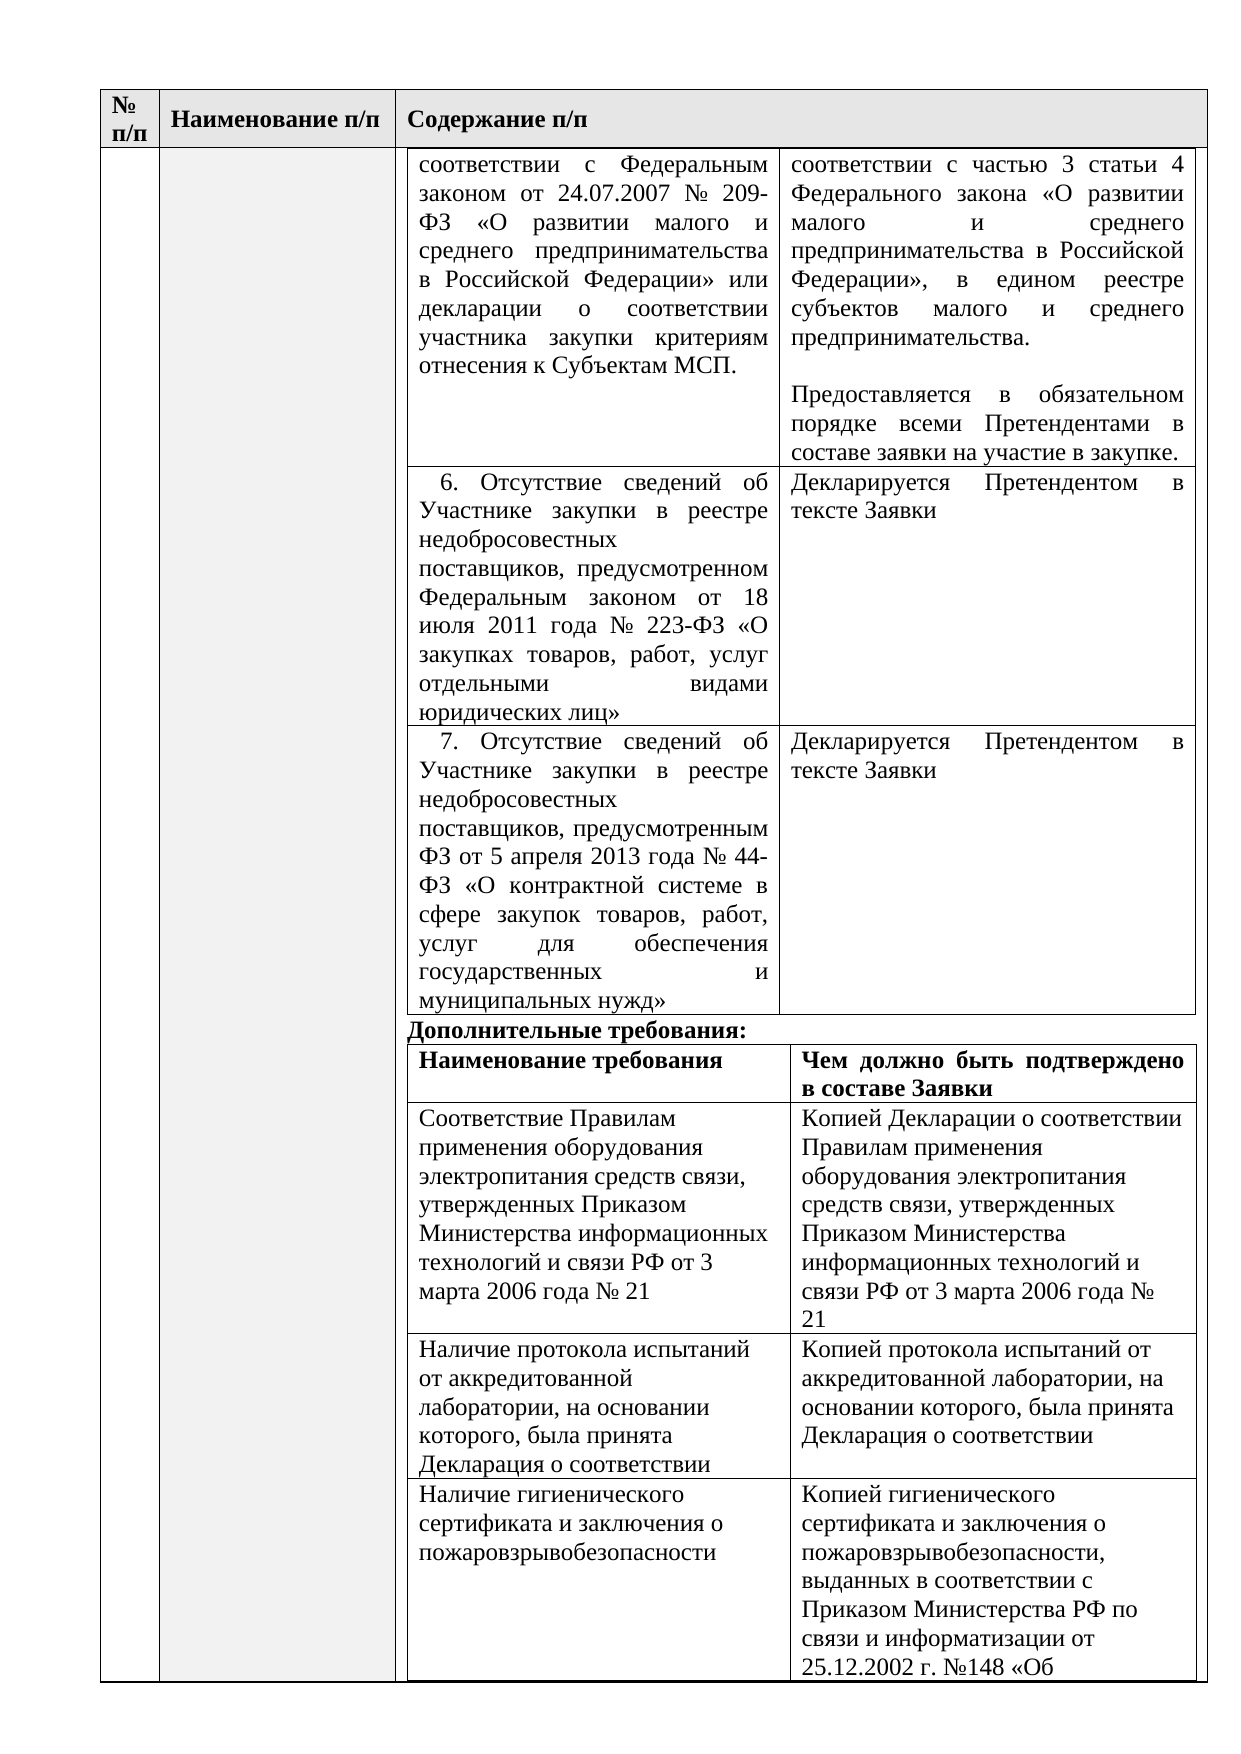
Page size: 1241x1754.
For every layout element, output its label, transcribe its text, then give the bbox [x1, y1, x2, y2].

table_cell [396, 148, 1207, 1681]
table_cell [101, 148, 159, 1681]
table_header Содержание п/п [396, 90, 1207, 147]
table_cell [160, 148, 395, 1681]
table_header Наименование п/п [160, 90, 395, 147]
table_header № п/п [101, 90, 159, 147]
